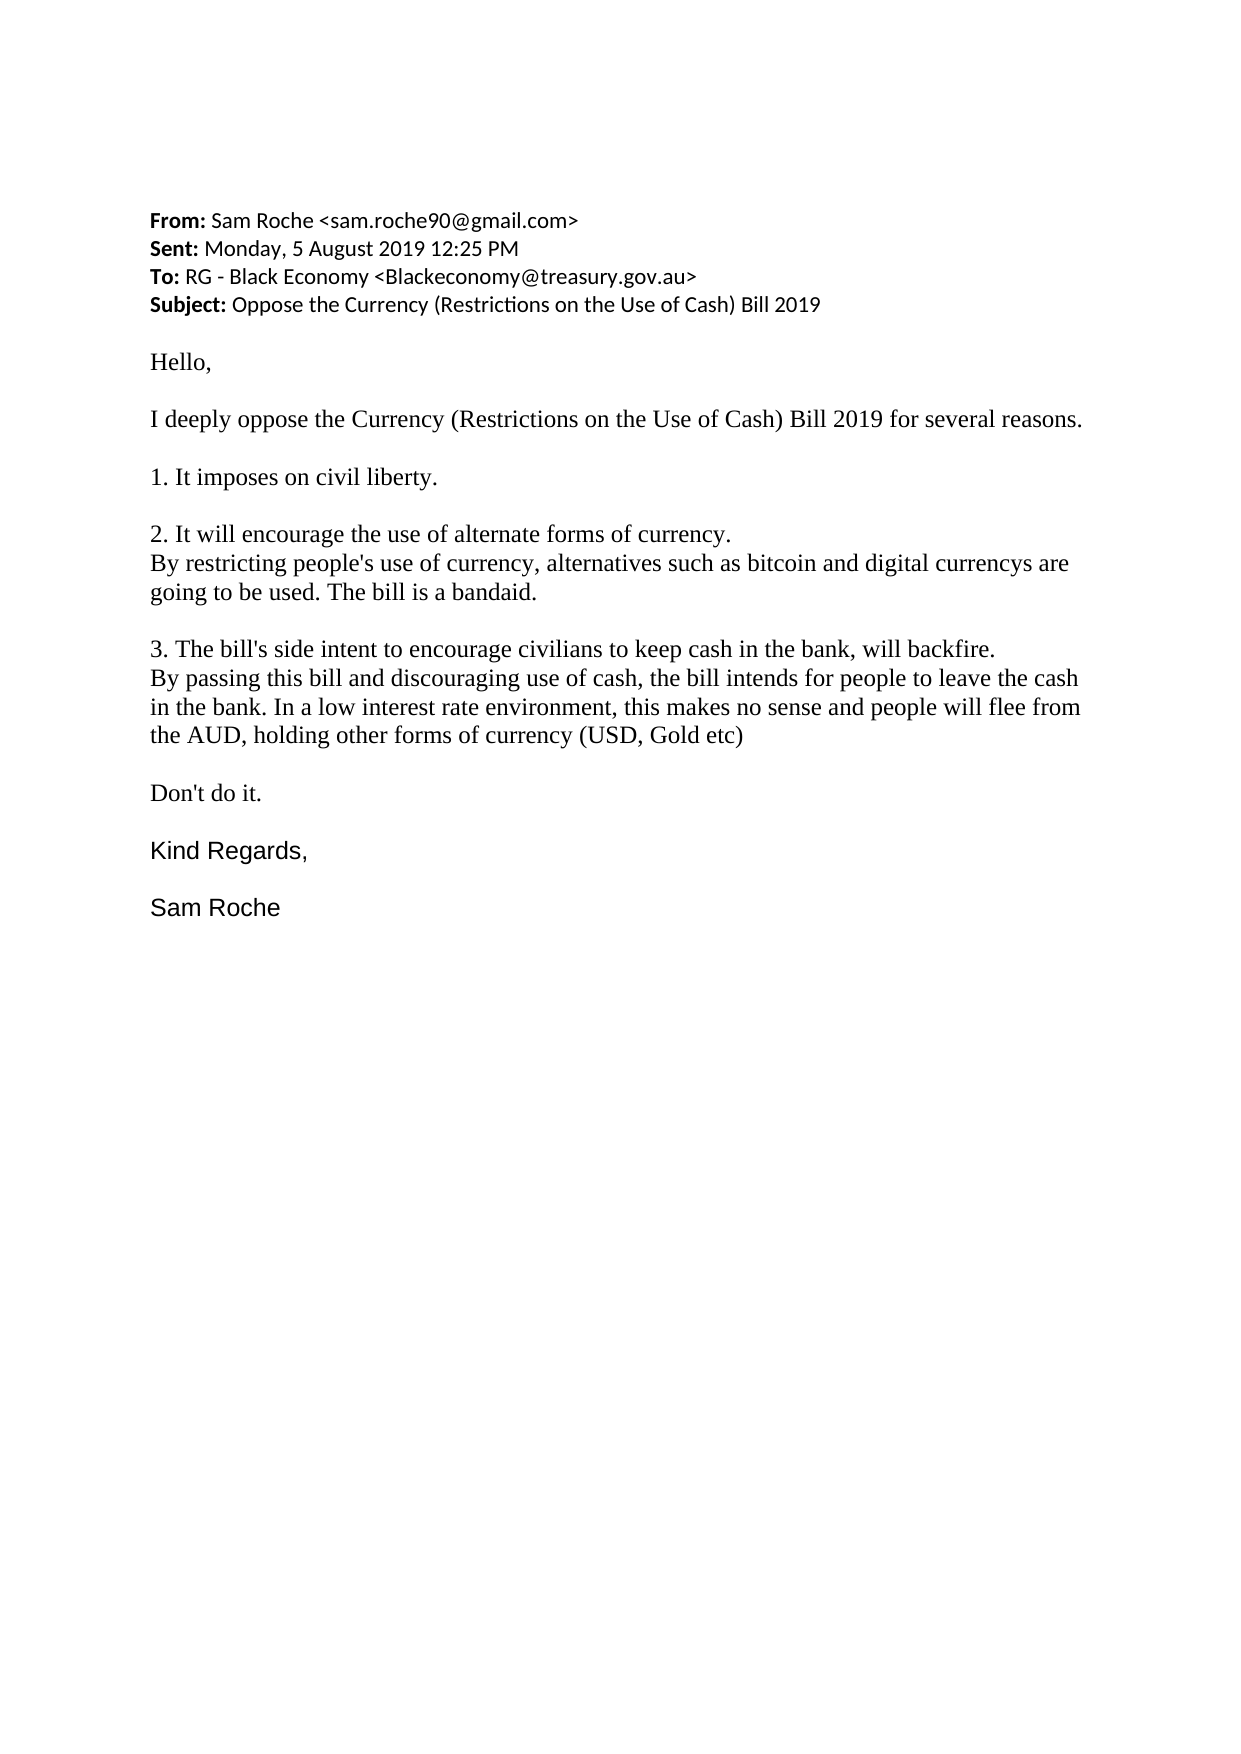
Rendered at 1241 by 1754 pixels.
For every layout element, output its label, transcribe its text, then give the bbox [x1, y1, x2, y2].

text 2. It will encourage the use of alternate forms of currency. [150, 519, 1090, 548]
text Sam Roche [150, 864, 1090, 922]
text From: Sam Roche <sam.roche90@gmail.com> Sent: Monday, 5 August 2019 12:25 PM To: RG - Black Economy <Blackeconomy@treasury.gov.au> Subject: Oppose the Currency (Restrictions on the Use of Cash) Bill 2019 [150, 206, 1090, 318]
text 3. The bill's side intent to encourage civilians to keep cash in the bank, will backfire. [150, 634, 1090, 663]
text Kind Regards, [150, 836, 1090, 864]
text By passing this bill and discouraging use of cash, the bill intends for people to leave the cash in the bank. In a low interest rate environment, this makes no sense and people will flee from the AUD, holding other forms of currency (USD, Gold etc) [150, 663, 1090, 749]
text Don't do it. [150, 778, 1090, 807]
text 1. It imposes on civil liberty. [150, 462, 1090, 491]
text Hello, [150, 347, 1090, 376]
text I deeply oppose the Currency (Restrictions on the Use of Cash) Bill 2019 for several reasons. [150, 404, 1090, 433]
text By restricting people's use of currency, alternatives such as bitcoin and digital currencys are going to be used. The bill is a bandaid. [150, 548, 1090, 606]
